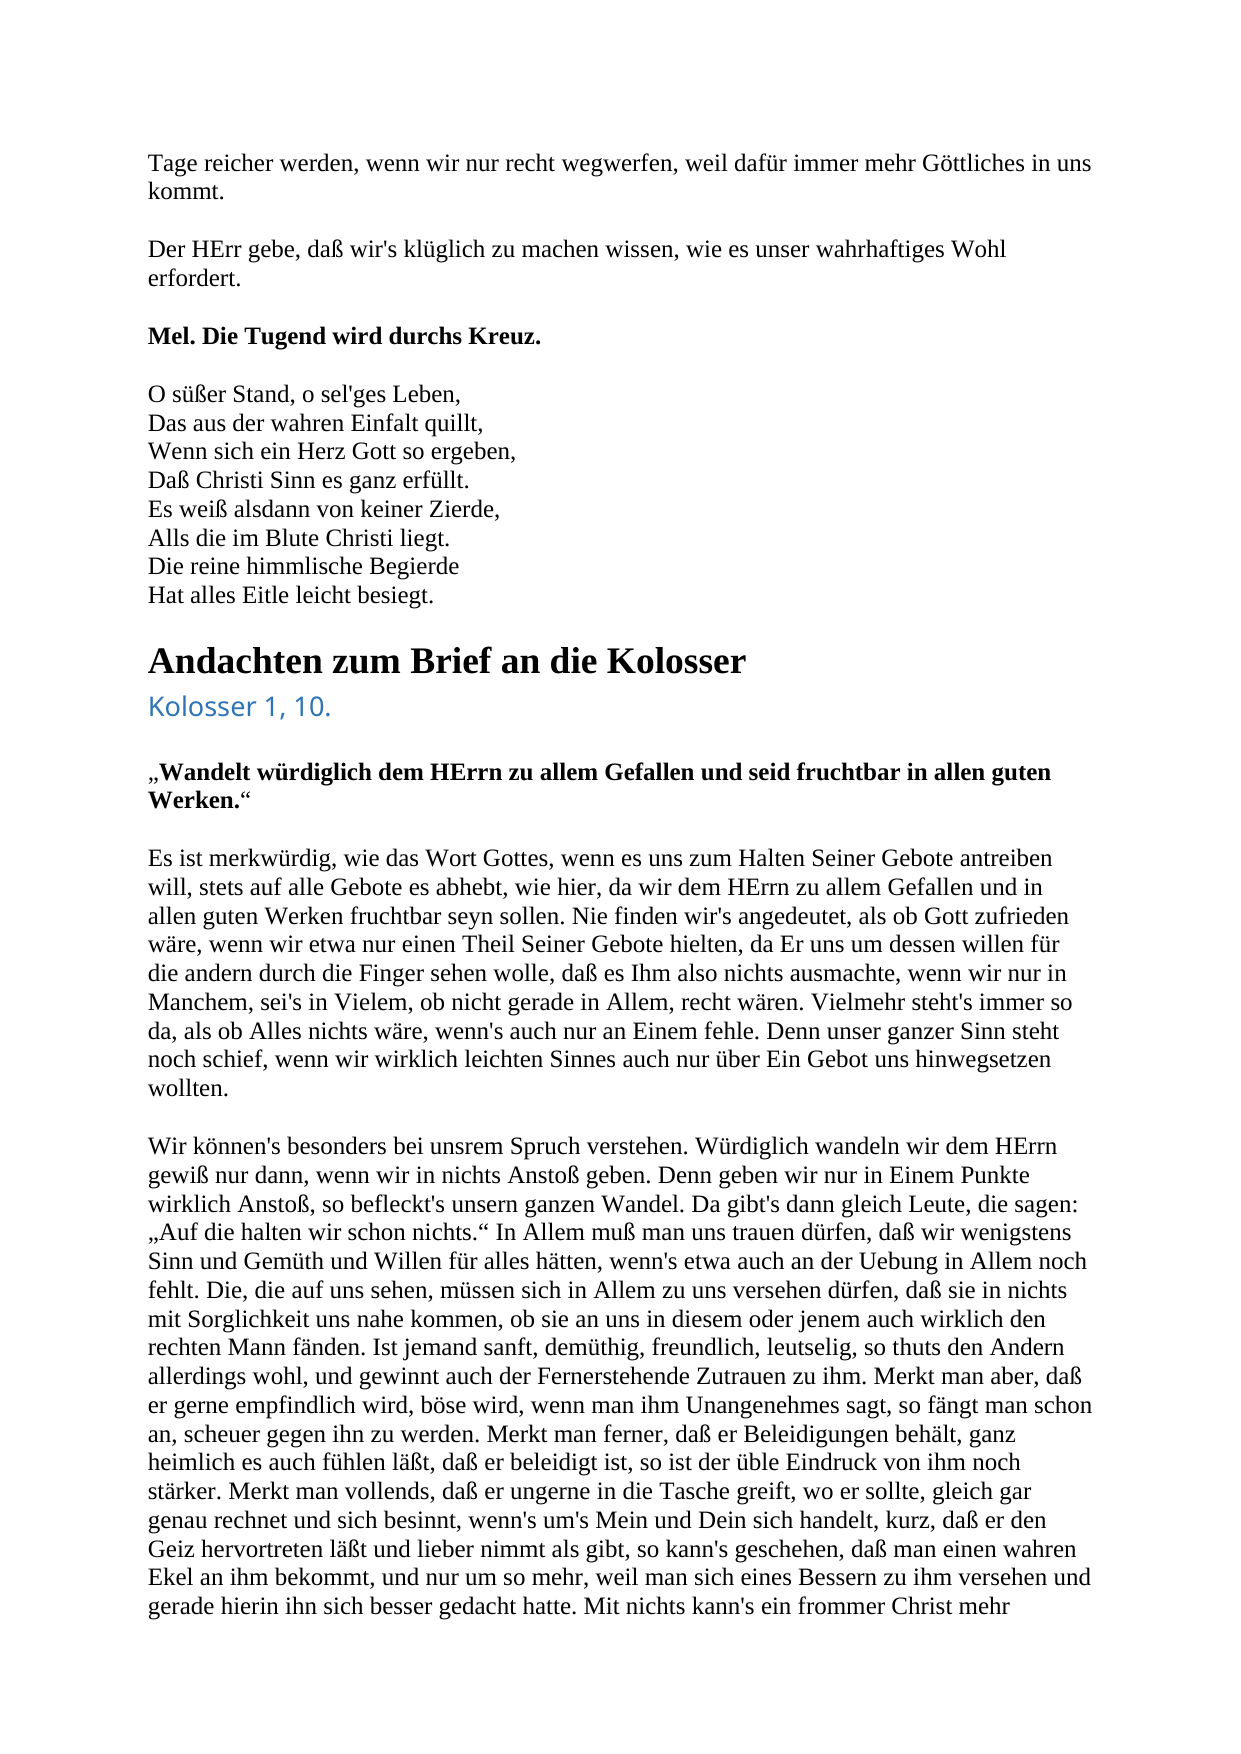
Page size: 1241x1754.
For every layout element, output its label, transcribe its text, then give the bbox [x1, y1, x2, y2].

subtitle Kolosser 1, 10. [148, 688, 1093, 724]
text Es ist merkwürdig, wie das Wort Gottes, wenn es uns zum Halten Seiner Gebote antreiben will, stets auf alle Gebote es abhebt, wie hier, da wir dem HErrn zu allem Gefallen und in allen guten Werken fruchtbar seyn sollen. Nie finden wir's angedeutet, als ob Gott zufrieden wäre, wenn wir etwa nur einen Theil Seiner Gebote hielten, da Er uns um dessen willen für die andern durch die Finger sehen wolle, daß es Ihm also nichts ausmachte, wenn wir nur in Manchem, sei's in Vielem, ob nicht gerade in Allem, recht wären. Vielmehr steht's immer so da, als ob Alles nichts wäre, wenn's auch nur an Einem fehle. Denn unser ganzer Sinn steht noch schief, wenn wir wirklich leichten Sinnes auch nur über Ein Gebot uns hinwegsetzen wollten. [148, 843, 1093, 1102]
subtitle Andachten zum Brief an die Kolosser [148, 638, 1093, 681]
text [148, 148, 1093, 205]
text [148, 1131, 1093, 1620]
text „Wandelt würdiglich dem HErrn zu allem Gefallen und seid fruchtbar in allen guten Werken.“ [148, 757, 1093, 814]
text Mel. Die Tugend wird durchs Kreuz. [148, 321, 1093, 350]
text Der HErr gebe, daß wir's klüglich zu machen wissen, wie es unser wahrhaftiges Wohl erfordert. [148, 234, 1093, 292]
text O süßer Stand, o sel'ges Leben, Das aus der wahren Einfalt quillt, Wenn sich ein Herz Gott so ergeben, Daß Christi Sinn es ganz erfüllt. Es weiß alsdann von keiner Zierde, Alls die im Blute Christi liegt. Die reine himmlische Begierde Hat alles Eitle leicht besiegt. [148, 379, 1093, 609]
